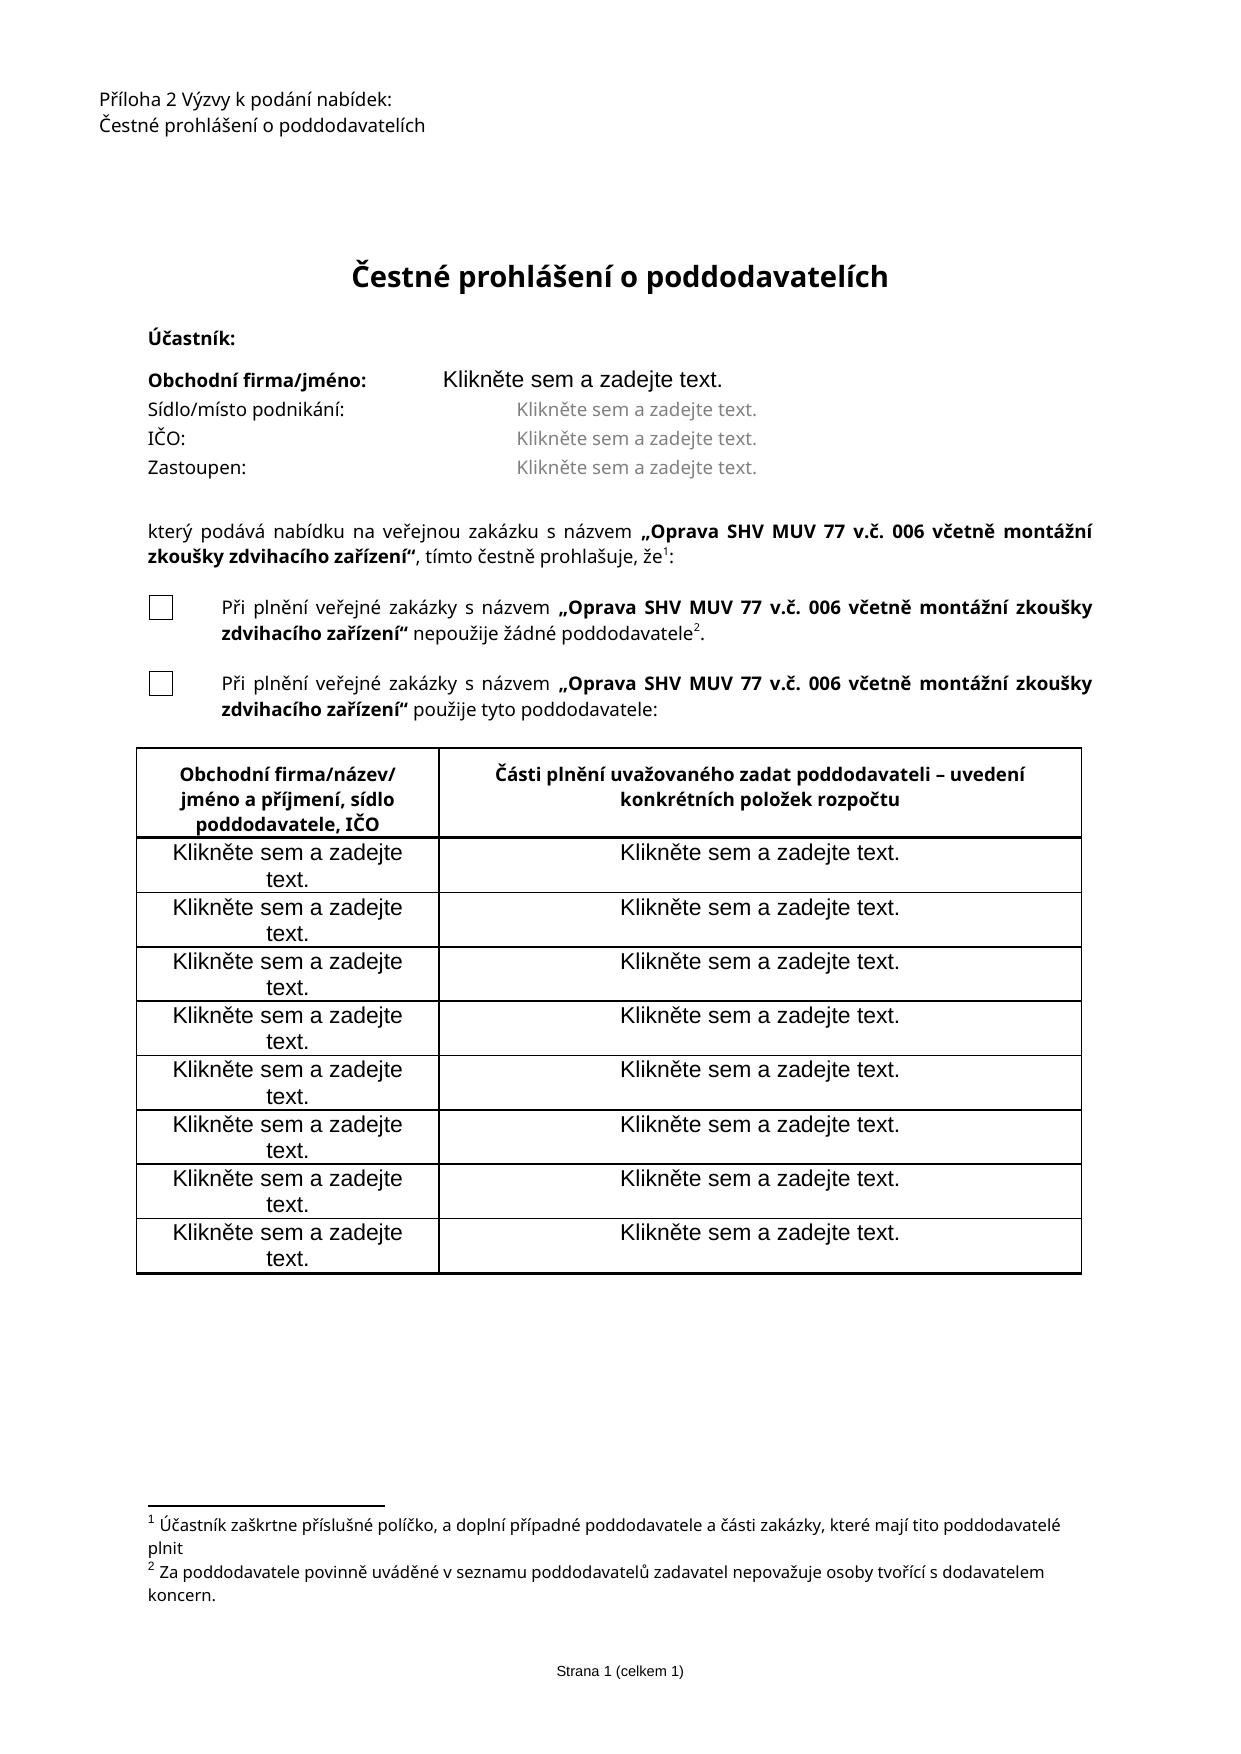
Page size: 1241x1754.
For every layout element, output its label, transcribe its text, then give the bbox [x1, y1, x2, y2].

text IČO: [148, 422, 1093, 451]
text Při plnění veřejné zakázky s názvem „Oprava SHV MUV 77 v.č. 006 včetně montážní zkoušky zdvihacího zařízení“ použije tyto poddodavatele: [148, 670, 1093, 721]
title Čestné prohlášení o poddodavatelích [148, 256, 1093, 296]
table_header Obchodní firma/název/ jméno a příjmení, sídlo poddodavatele, IČO [137, 749, 438, 836]
text Účastník: [148, 321, 1093, 352]
text který podává nabídku na veřejnou zakázku s názvem „Oprava SHV MUV 77 v.č. 006 včetně montážní zkoušky zdvihacího zařízení“, tímto čestně prohlašuje, že: [148, 518, 1093, 569]
text Při plnění veřejné zakázky s názvem „Oprava SHV MUV 77 v.č. 006 včetně montážní zkoušky zdvihacího zařízení“ nepoužije žádné poddodavatele. [148, 594, 1093, 645]
table_header Části plnění uvažovaného zadat poddodavateli – uvedení konkrétních položek rozpočtu [440, 749, 1081, 836]
text Zastoupen: [148, 451, 1093, 480]
text Sídlo/místo podnikání: [148, 393, 1093, 422]
text Obchodní firma/jméno: [148, 364, 1093, 393]
